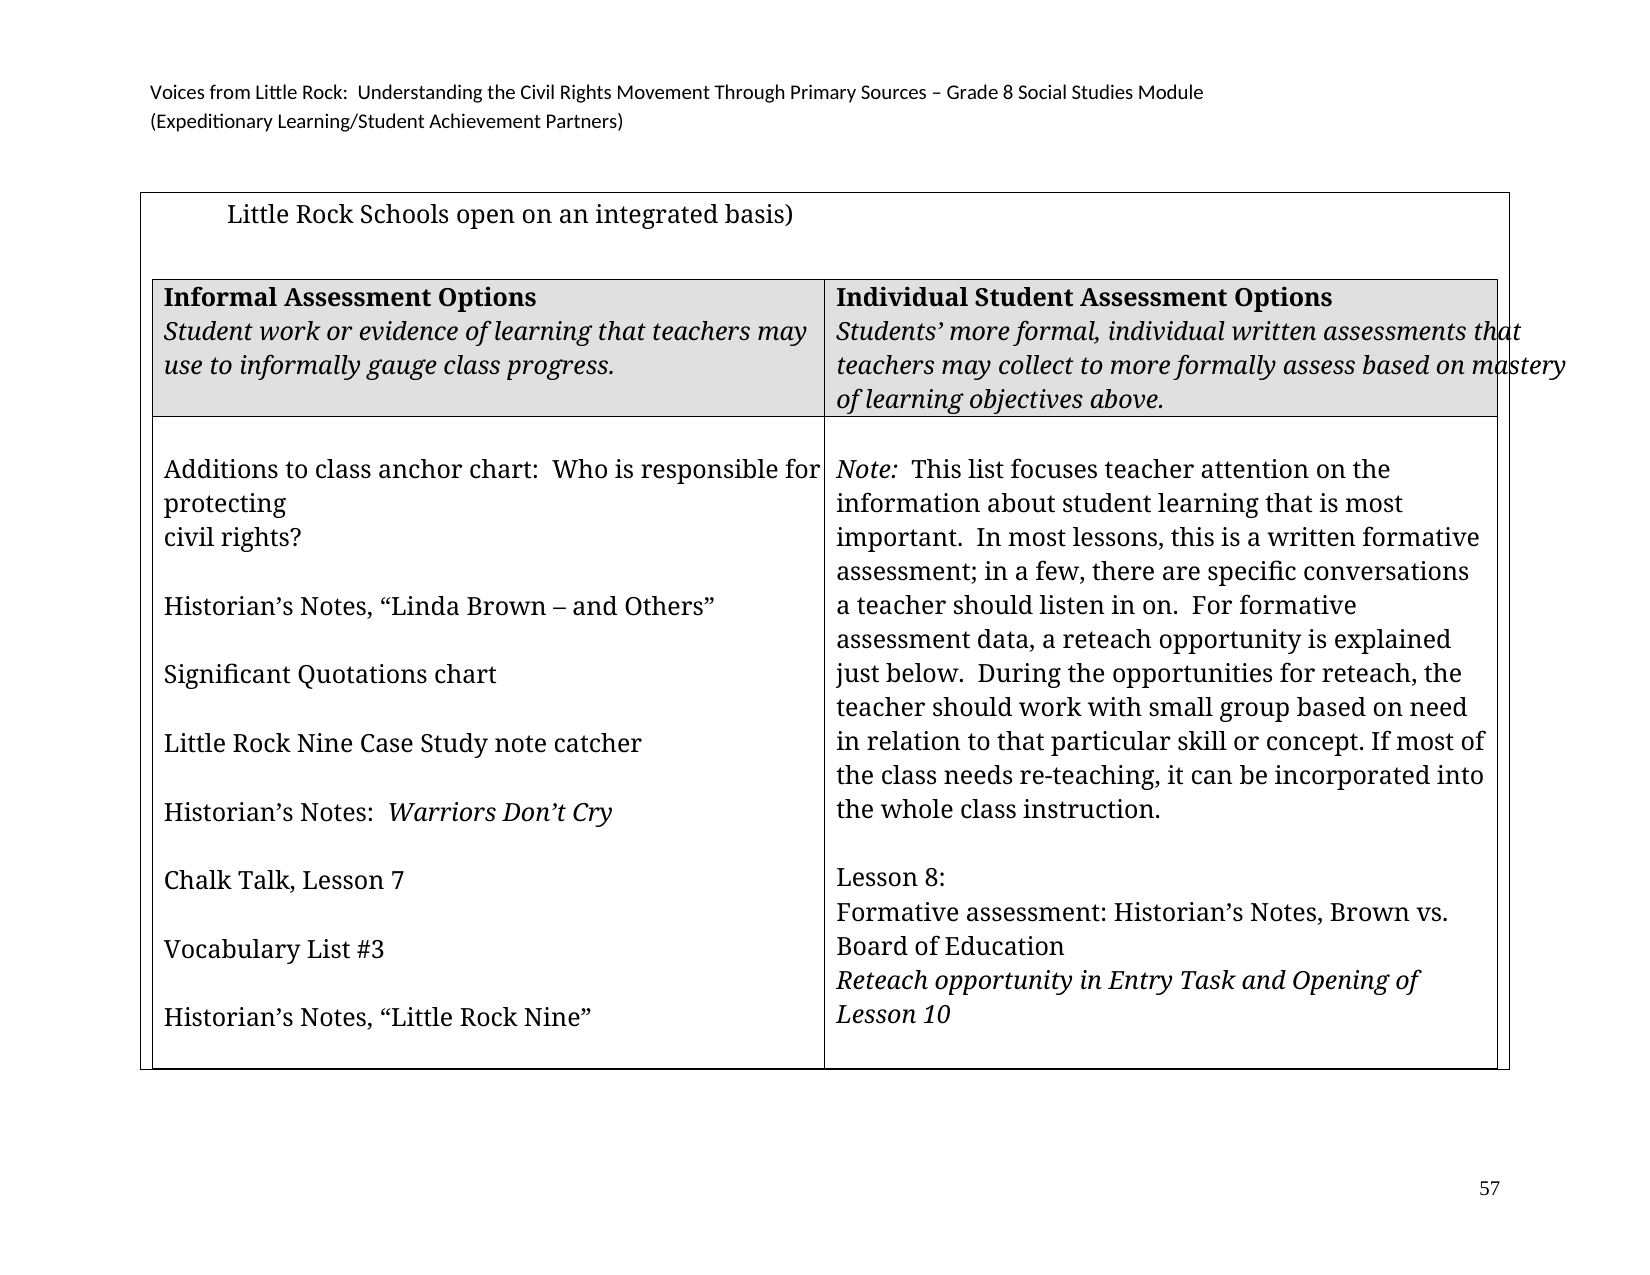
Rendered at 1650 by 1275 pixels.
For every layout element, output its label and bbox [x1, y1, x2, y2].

table_cell [141, 193, 1509, 1069]
